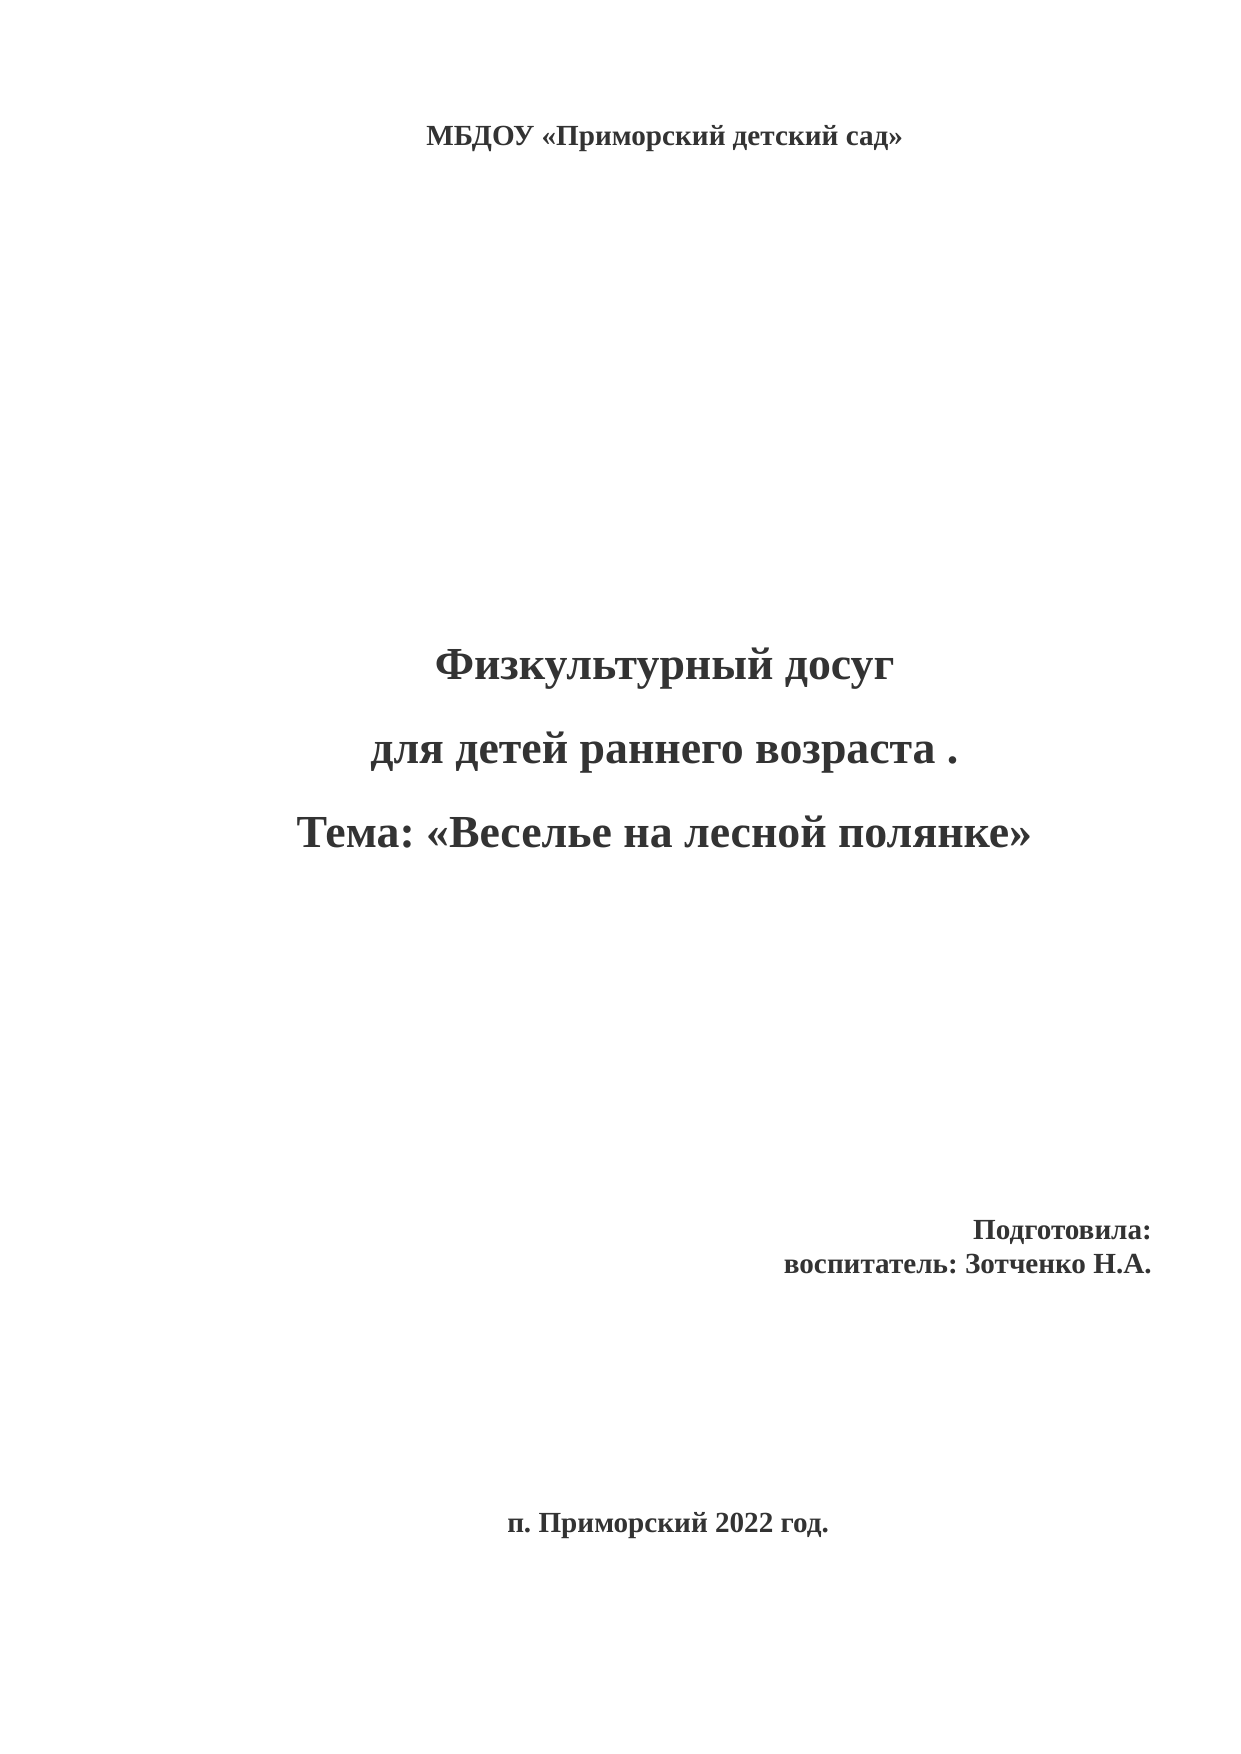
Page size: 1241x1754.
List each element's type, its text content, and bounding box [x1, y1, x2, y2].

text Физкультурный досуг [177, 636, 1152, 689]
text для детей раннего возраста . [177, 720, 1152, 773]
text Подготовила: воспитатель: Зотченко Н.А. [177, 1212, 1152, 1279]
text Тема: «Веселье на лесной полянке» [177, 804, 1152, 857]
text МБДОУ «Приморский детский сад» [177, 118, 1152, 152]
text п. Приморский 2022 год. [177, 1505, 1152, 1538]
